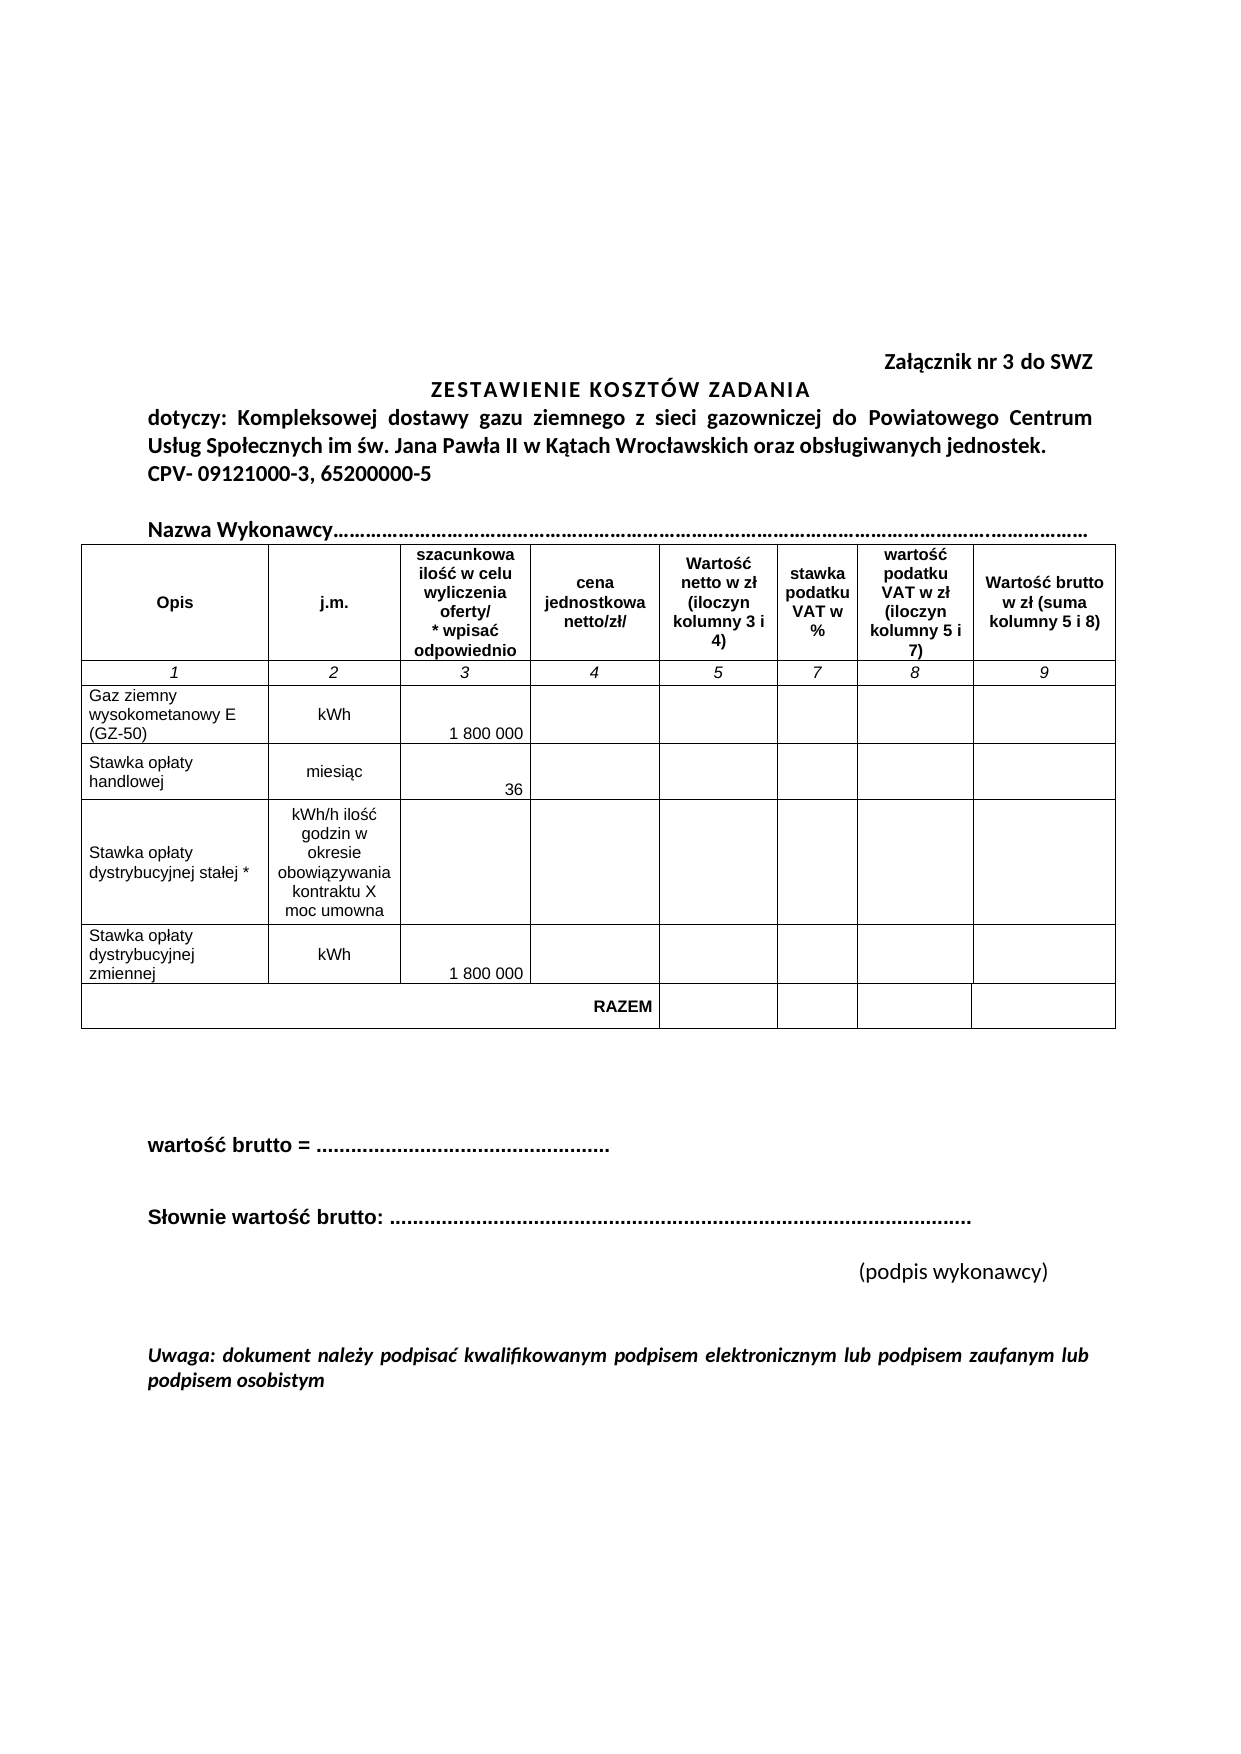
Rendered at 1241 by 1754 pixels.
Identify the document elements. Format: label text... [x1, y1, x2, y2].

table_cell [858, 925, 973, 983]
table_cell [858, 984, 971, 1028]
table_cell [401, 800, 530, 924]
table_header Wartość brutto w zł (suma kolumny 5 i 8) [974, 545, 1115, 659]
table_cell Gaz ziemny wysokometanowy E (GZ-50) [82, 686, 268, 743]
table_header szacunkowa ilość w celu wyliczenia oferty/ * wpisać odpowiednio [401, 545, 530, 659]
text Nazwa Wykonawcy………………………………………………………………………………………………………….……………… [148, 516, 1094, 543]
table_header Wartość netto w zł (iloczyn kolumny 3 i 4) [660, 545, 777, 659]
table_cell [858, 744, 973, 799]
table_cell 4 [531, 661, 659, 684]
table_cell 36 [401, 744, 530, 799]
table_cell [531, 686, 659, 743]
text Uwaga: dokument należy podpisać kwalifikowanym podpisem elektronicznym lub podpisem zaufanym lub podpisem osobistym [148, 1342, 1093, 1393]
table_cell 3 [401, 661, 530, 684]
table_cell [858, 800, 973, 924]
table_cell [660, 925, 777, 983]
table_cell [972, 984, 1115, 1028]
table_cell miesiąc [269, 744, 400, 799]
table_header (podpis wykonawcy) [148, 1257, 1056, 1285]
text Słownie wartość brutto: ..................................................................................................... [148, 1205, 1093, 1229]
table_cell Stawka opłaty handlowej [82, 744, 268, 799]
table_header Opis [82, 545, 268, 659]
table_cell [778, 800, 857, 924]
table_cell 7 [778, 661, 857, 684]
table_cell [531, 800, 659, 924]
table_cell 8 [858, 661, 973, 684]
text wartość brutto = ................................................... [148, 1133, 1093, 1157]
table_cell [974, 800, 1115, 924]
table_cell [531, 744, 659, 799]
table_cell [778, 744, 857, 799]
table_cell 1 [82, 661, 268, 684]
text dotyczy: Kompleksowej dostawy gazu ziemnego z sieci gazowniczej do Powiatowego Centrum Usług Społecznych im św. Jana Pawła II w Kątach Wrocławskich oraz obsługiwanych jednostek. [148, 403, 1093, 459]
table_cell Stawka opłaty dystrybucyjnej stałej * [82, 800, 268, 924]
table_cell [974, 744, 1115, 799]
table_cell 1 800 000 [401, 925, 530, 983]
table_cell [974, 925, 1115, 983]
table_cell 1 800 000 [401, 686, 530, 743]
table_cell [974, 686, 1115, 743]
text CPV- 09121000-3, 65200000-5 [148, 459, 1093, 487]
table_cell 2 [269, 661, 400, 684]
table_header j.m. [269, 545, 400, 659]
table_cell [531, 925, 659, 983]
table_cell [660, 744, 777, 799]
table_cell RAZEM [82, 984, 659, 1028]
table_header stawka podatku VAT w % [778, 545, 857, 659]
table_cell [778, 925, 857, 983]
table_cell [660, 686, 777, 743]
table_cell kWh/h ilość godzin w okresie obowiązywania kontraktu X moc umowna [269, 800, 400, 924]
text Załącznik nr 3 do SWZ [148, 347, 1093, 375]
text ZESTAWIENIE KOSZTÓW ZADANIA [148, 375, 1093, 403]
table_cell kWh [269, 686, 400, 743]
table_cell 9 [974, 661, 1115, 684]
table_cell [858, 686, 973, 743]
table_cell 5 [660, 661, 777, 684]
table_cell [778, 686, 857, 743]
table_cell kWh [269, 925, 400, 983]
table_cell [778, 984, 857, 1028]
table_header wartość podatku VAT w zł (iloczyn kolumny 5 i 7) [858, 545, 973, 659]
table_cell [660, 984, 777, 1028]
table_cell Stawka opłaty dystrybucyjnej zmiennej [82, 925, 268, 983]
table_header cena jednostkowa netto/zł/ [531, 545, 659, 659]
table_cell [660, 800, 777, 924]
